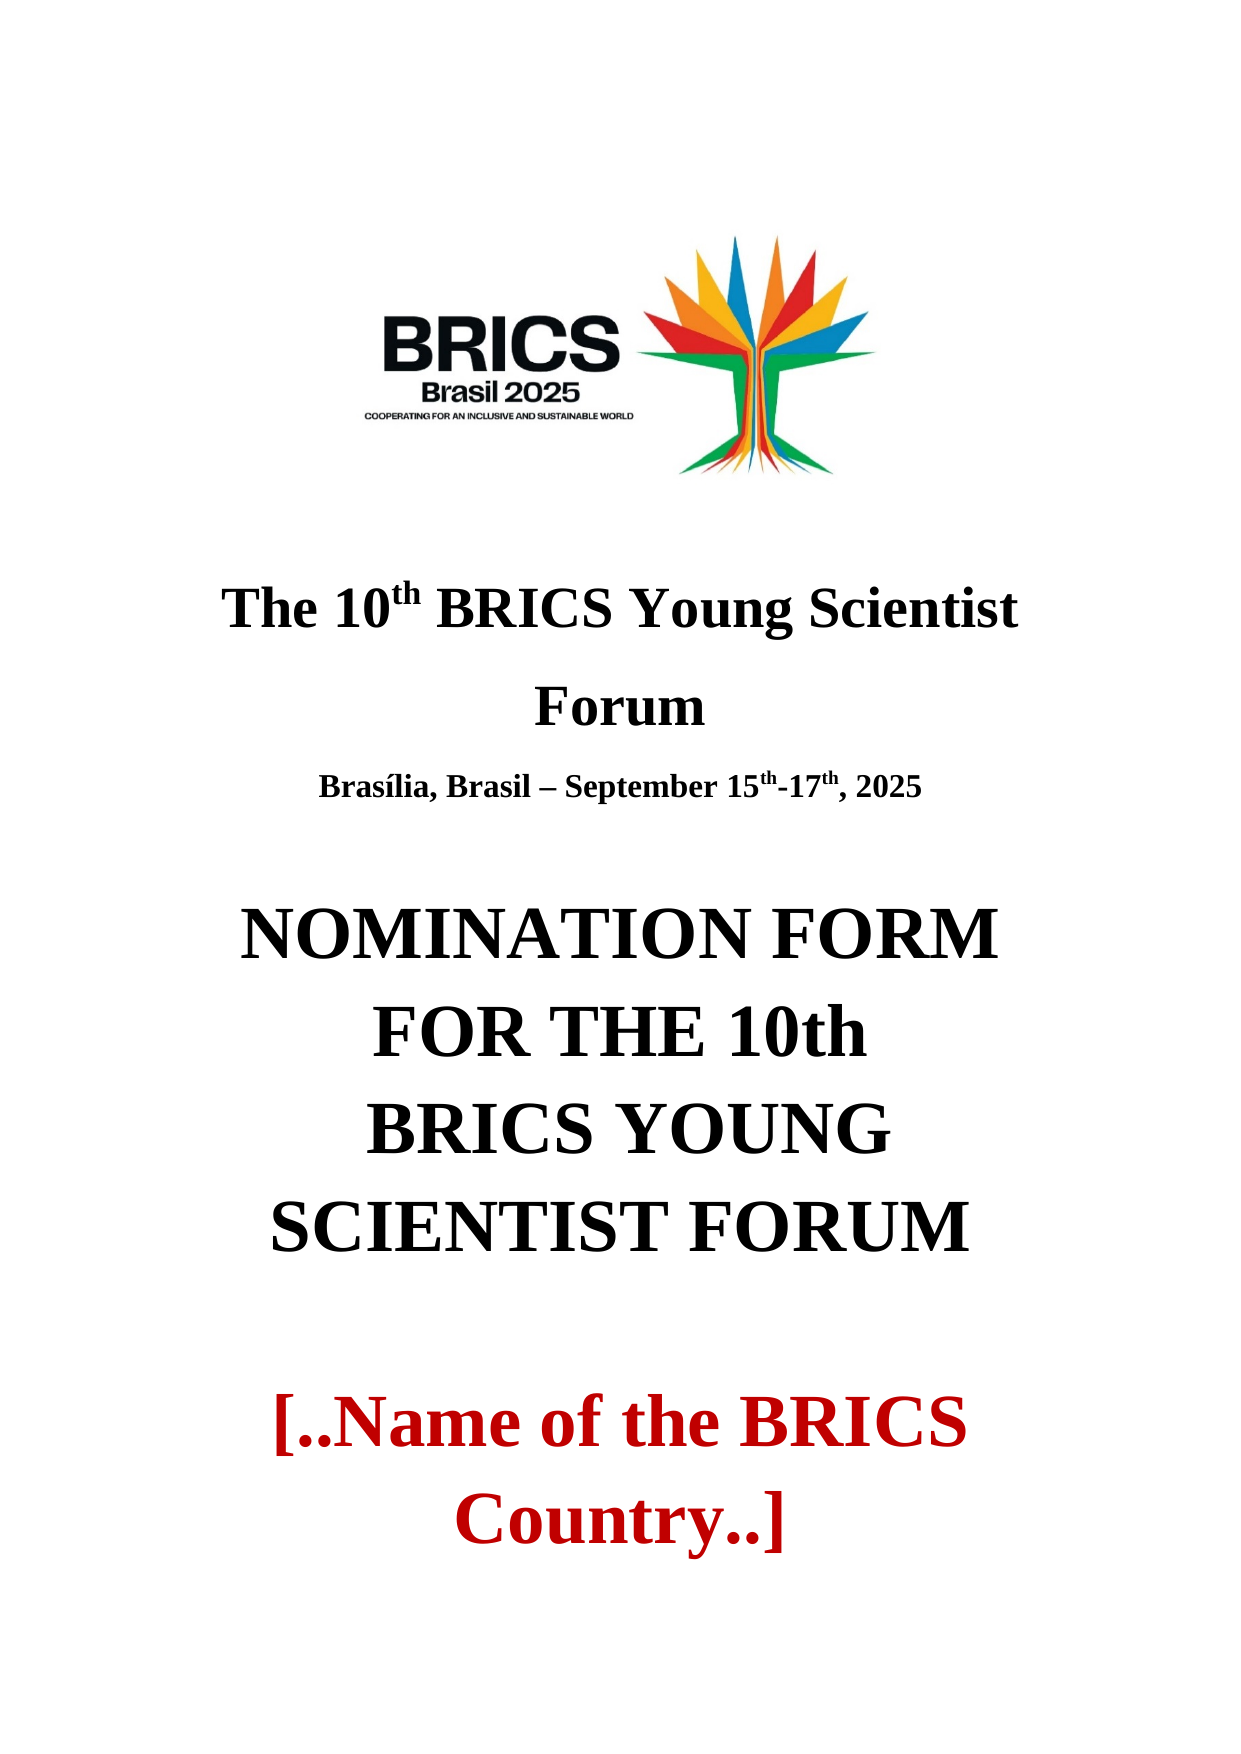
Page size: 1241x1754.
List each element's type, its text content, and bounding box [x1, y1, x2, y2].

text [..Name of the BRICS Country..] [169, 1370, 1071, 1565]
picture [356, 167, 884, 542]
text NOMINATION FORM FOR THE 10th [169, 883, 1071, 1078]
text The 10th BRICS Young Scientist Forum [187, 558, 1053, 753]
text BRICS YOUNG SCIENTIST FORUM [169, 1078, 1071, 1273]
text Brasília, Brasil – September 15th-17th, 2025 [169, 753, 1071, 818]
